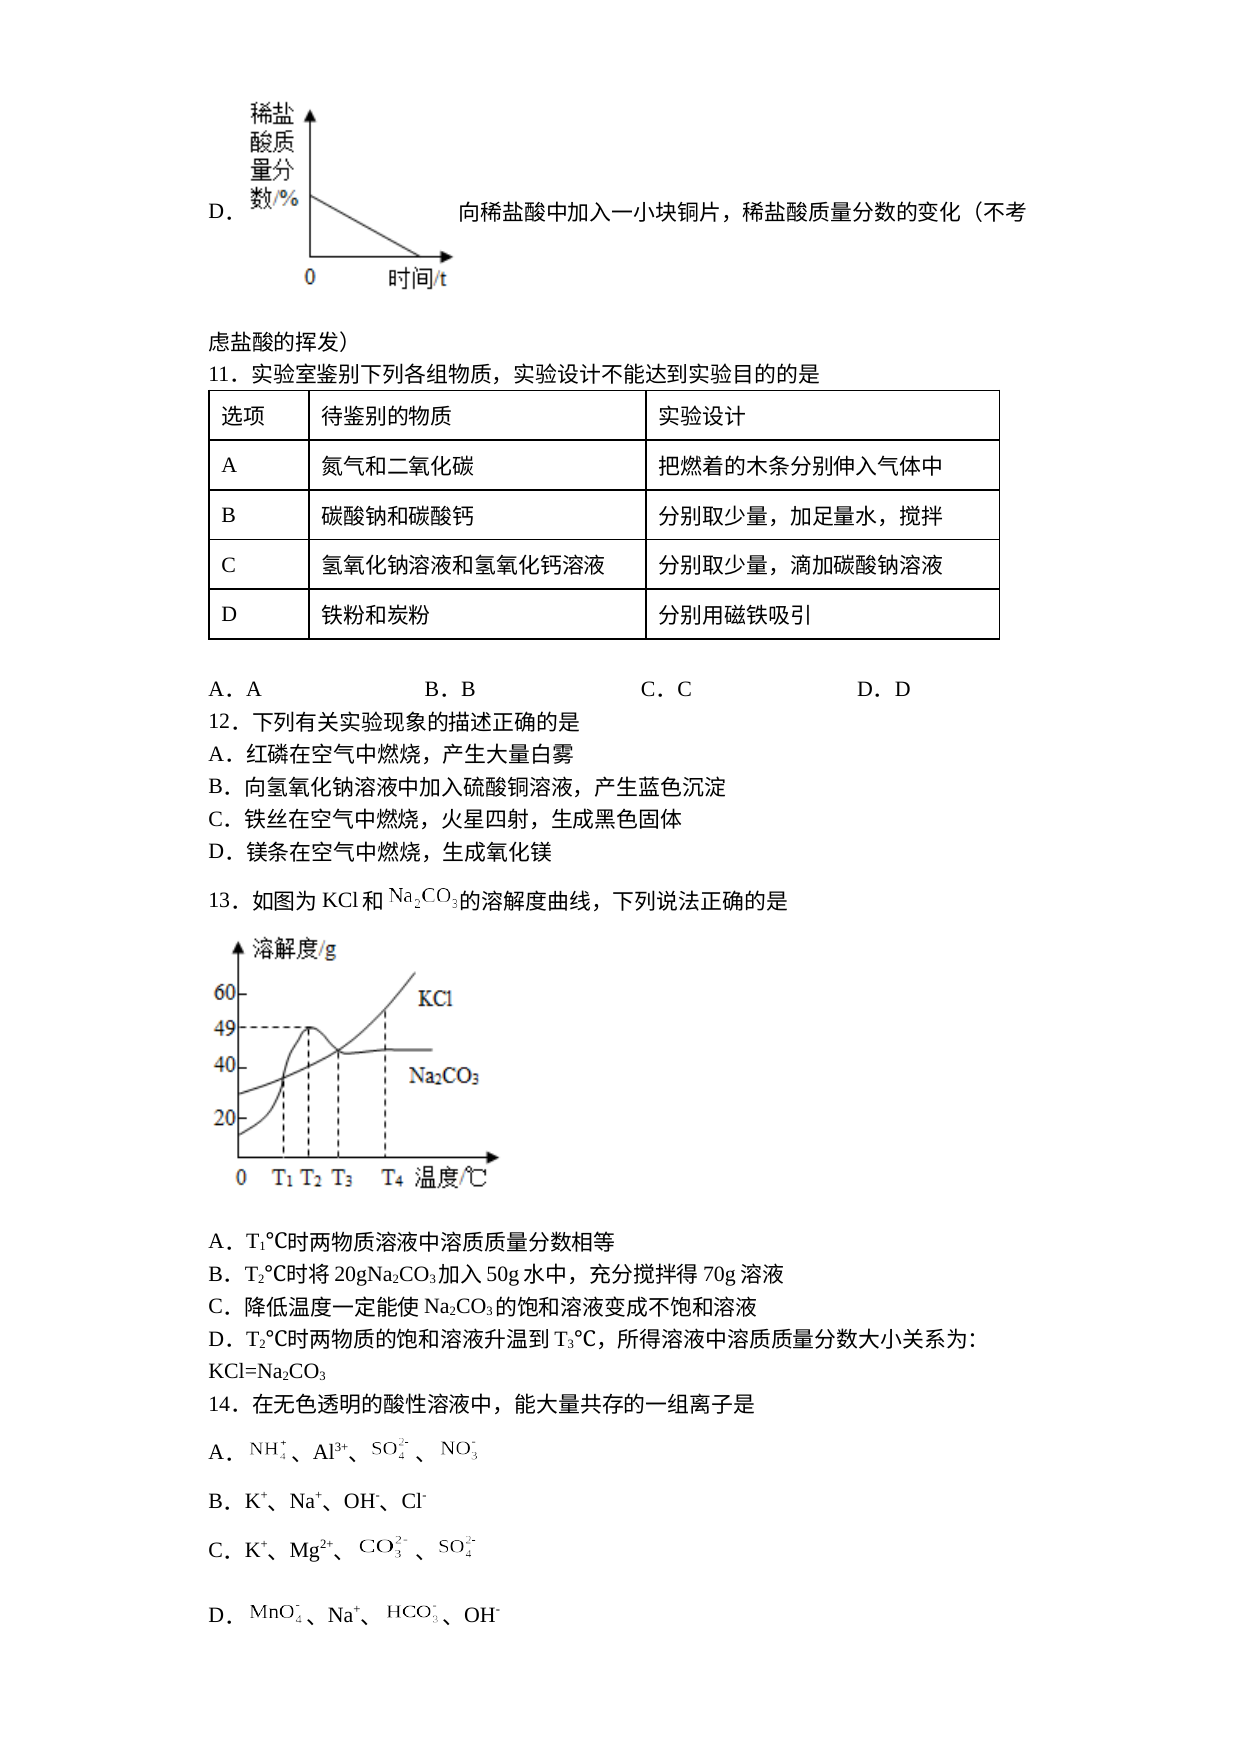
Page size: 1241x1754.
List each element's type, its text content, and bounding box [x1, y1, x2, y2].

text A．A B．B C．C D．D [208, 672, 1032, 704]
table_cell 氮气和二氧化碳 [310, 441, 645, 489]
table_cell B [210, 491, 308, 538]
text D．、Na+、、OH- [208, 1582, 1032, 1647]
table_header 选项 [210, 391, 308, 439]
table_cell 分别用磁铁吸引 [647, 590, 999, 638]
table_cell D [210, 590, 308, 638]
picture [245, 97, 459, 294]
text A．T1℃时两物质溶液中溶质质量分数相等 [208, 1224, 1032, 1257]
text C．铁丝在空气中燃烧，火星四射，生成黑色固体 [208, 802, 1032, 834]
text C．降低温度一定能使Na2CO3的饱和溶液变成不饱和溶液 [208, 1289, 1032, 1322]
table_cell C [210, 540, 308, 588]
picture [208, 932, 505, 1193]
table_cell 碳酸钠和碳酸钙 [310, 491, 645, 538]
text B．T2℃时将20gNa2CO3加入50g水中，充分搅拌得70g溶液 [208, 1257, 1032, 1289]
table_cell A [210, 441, 308, 489]
text C．K+、Mg2+、、 [208, 1517, 1032, 1582]
text A．红磷在空气中燃烧，产生大量白雾 [208, 737, 1032, 769]
text 14．在无色透明的酸性溶液中，能大量共存的一组离子是 [208, 1387, 1032, 1419]
table_cell 铁粉和炭粉 [310, 590, 645, 638]
text D．镁条在空气中燃烧，生成氧化镁 [208, 834, 1032, 867]
text D．向稀盐酸中加入一小块铜片，稀盐酸质量分数的变化（不考虑盐酸的挥发） [208, 97, 1032, 357]
table_cell 分别取少量，加足量水，搅拌 [647, 491, 999, 538]
table_cell 氢氧化钠溶液和氢氧化钙溶液 [310, 540, 645, 588]
table_cell 分别取少量，滴加碳酸钠溶液 [647, 540, 999, 588]
text A．、Al3+、、 [208, 1419, 1032, 1484]
text B．向氢氧化钠溶液中加入硫酸铜溶液，产生蓝色沉淀 [208, 769, 1032, 802]
text D．T2℃时两物质的饱和溶液升温到T3℃，所得溶液中溶质质量分数大小关系为：KCl=Na2CO3 [208, 1322, 1032, 1387]
text B．K+、Na+、OH-、Cl- [208, 1484, 1032, 1517]
text 13．如图为KCl和的溶解度曲线，下列说法正确的是 [208, 867, 1032, 932]
text 12．下列有关实验现象的描述正确的是 [208, 704, 1032, 737]
table_header 待鉴别的物质 [310, 391, 645, 439]
text 11．实验室鉴别下列各组物质，实验设计不能达到实验目的的是 [208, 357, 1032, 389]
table_header 实验设计 [647, 391, 999, 439]
table_cell 把燃着的木条分别伸入气体中 [647, 441, 999, 489]
